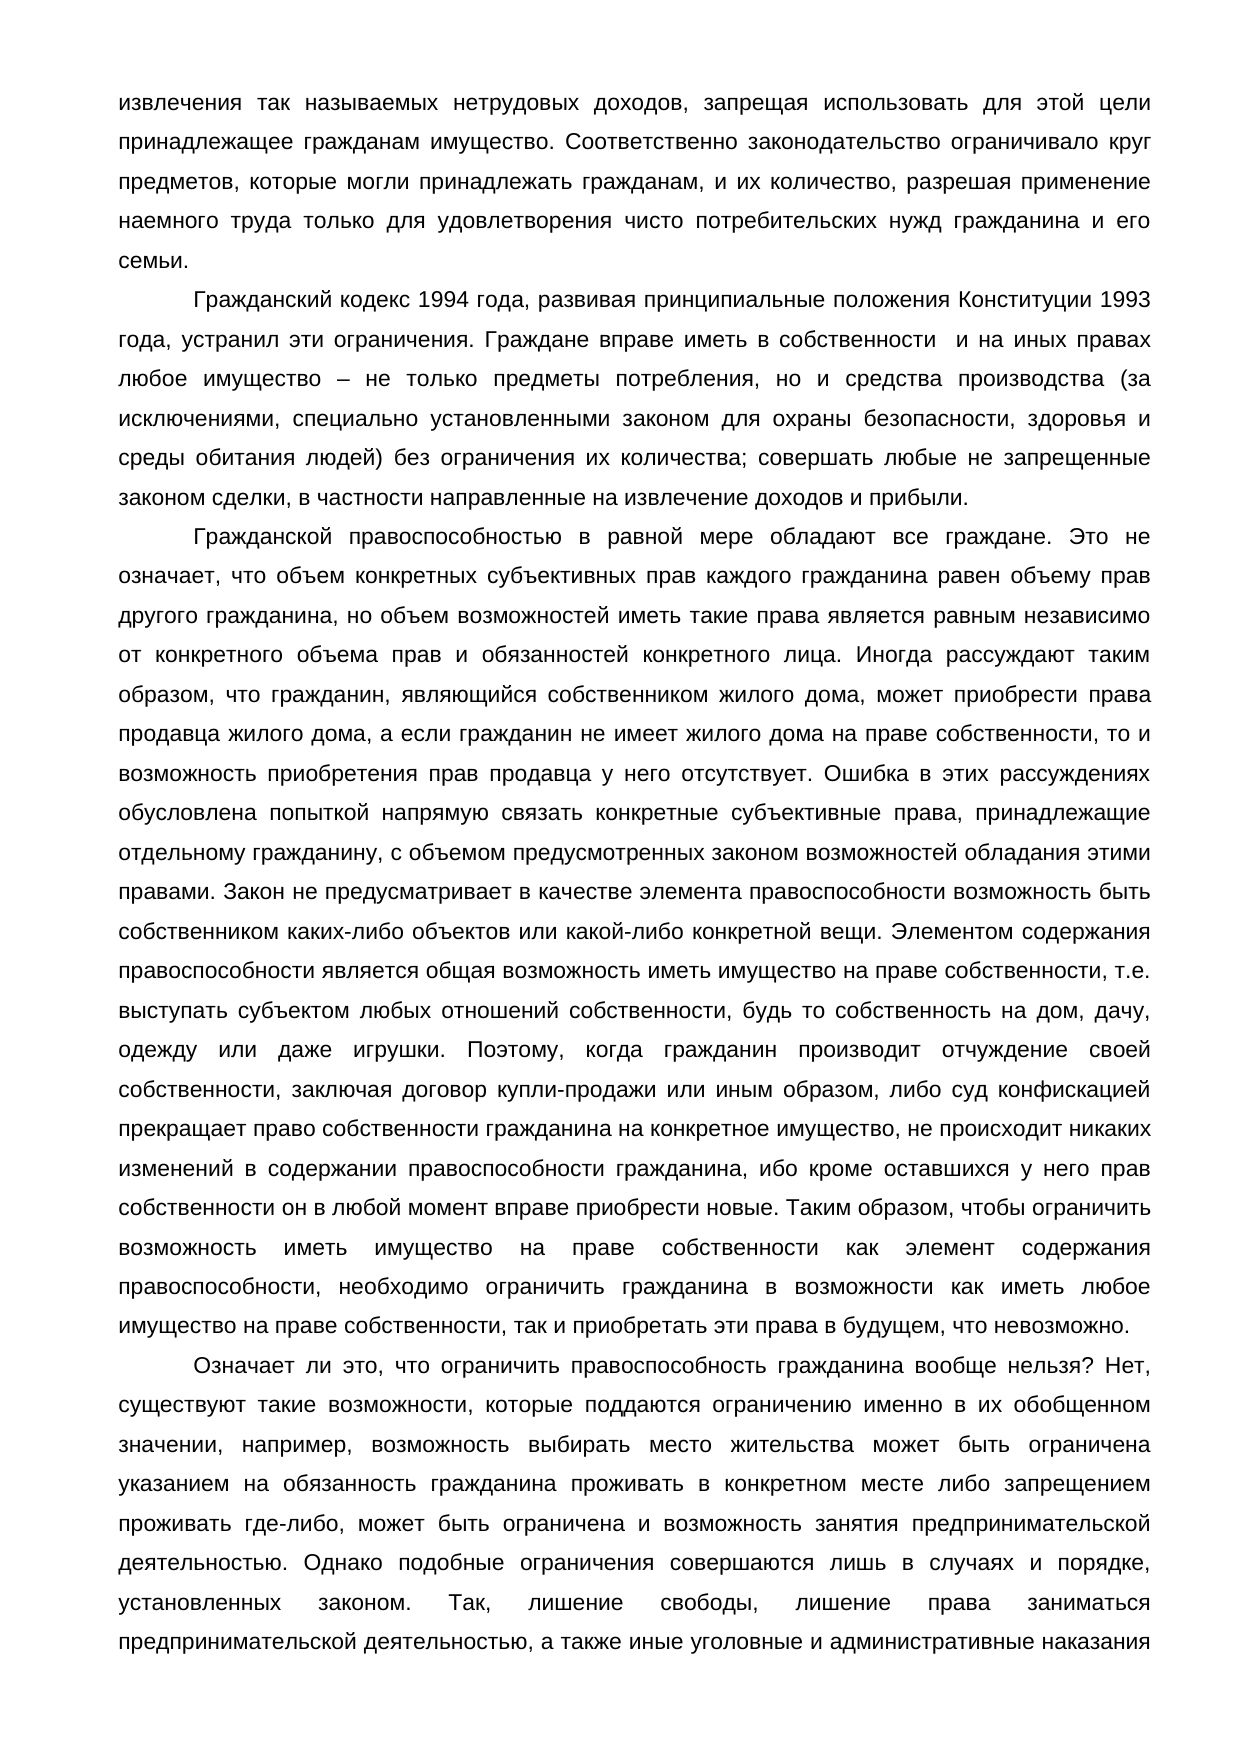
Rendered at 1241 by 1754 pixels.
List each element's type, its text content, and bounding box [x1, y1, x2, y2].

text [118, 89, 1152, 273]
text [118, 1352, 1152, 1655]
text Гражданской правоспособностью в равной мере обладают все граждане. Это не означает, что объем конкретных субъективных прав каждого гражданина равен объему прав другого гражданина, но объем возможностей иметь такие права является равным независимо от конкретного объема прав и обязанностей конкретного лица. Иногда рассуждают таким образом, что гражданин, являющийся собственником жилого дома, может приобрести права продавца жилого дома, а если гражданин не имеет жилого дома на праве собственности, то и возможность приобретения прав продавца у него отсутствует. Ошибка в этих рассуждениях обусловлена попыткой напрямую связать конкретные субъективные права, принадлежащие отдельному гражданину, с объемом предусмотренных законом возможностей обладания этими правами. Закон не предусматривает в качестве элемента правоспособности возможность быть собственником каких-либо объектов или какой-либо конкретной вещи. Элементом содержания правоспособности является общая возможность иметь имущество на праве собственности, т.е. выступать субъектом любых отношений собственности, будь то собственность на дом, дачу, одежду или даже игрушки. Поэтому, когда гражданин производит отчуждение своей собственности, заключая договор купли-продажи или иным образом, либо суд конфискацией прекращает право собственности гражданина на конкретное имущество, не происходит никаких изменений в содержании правоспособности гражданина, ибо кроме оставшихся у него прав собственности он в любой момент вправе приобрести новые. Таким образом, чтобы ограничить возможность иметь имущество на праве собственности как элемент содержания правоспособности, необходимо ограничить гражданина в возможности как иметь любое имущество на праве собственности, так и приобретать эти права в будущем, что невозможно. [118, 523, 1152, 1339]
text Гражданский кодекс 1994 года, развивая принципиальные положения Конституции 1993 года, устранил эти ограничения. Граждане вправе иметь в собственности и на иных правах любое имущество – не только предметы потребления, но и средства производства (за исключениями, специально установленными законом для охраны безопасности, здоровья и среды обитания людей) без ограничения их количества; совершать любые не запрещенные законом сделки, в частности направленные на извлечение доходов и прибыли. [118, 286, 1152, 510]
